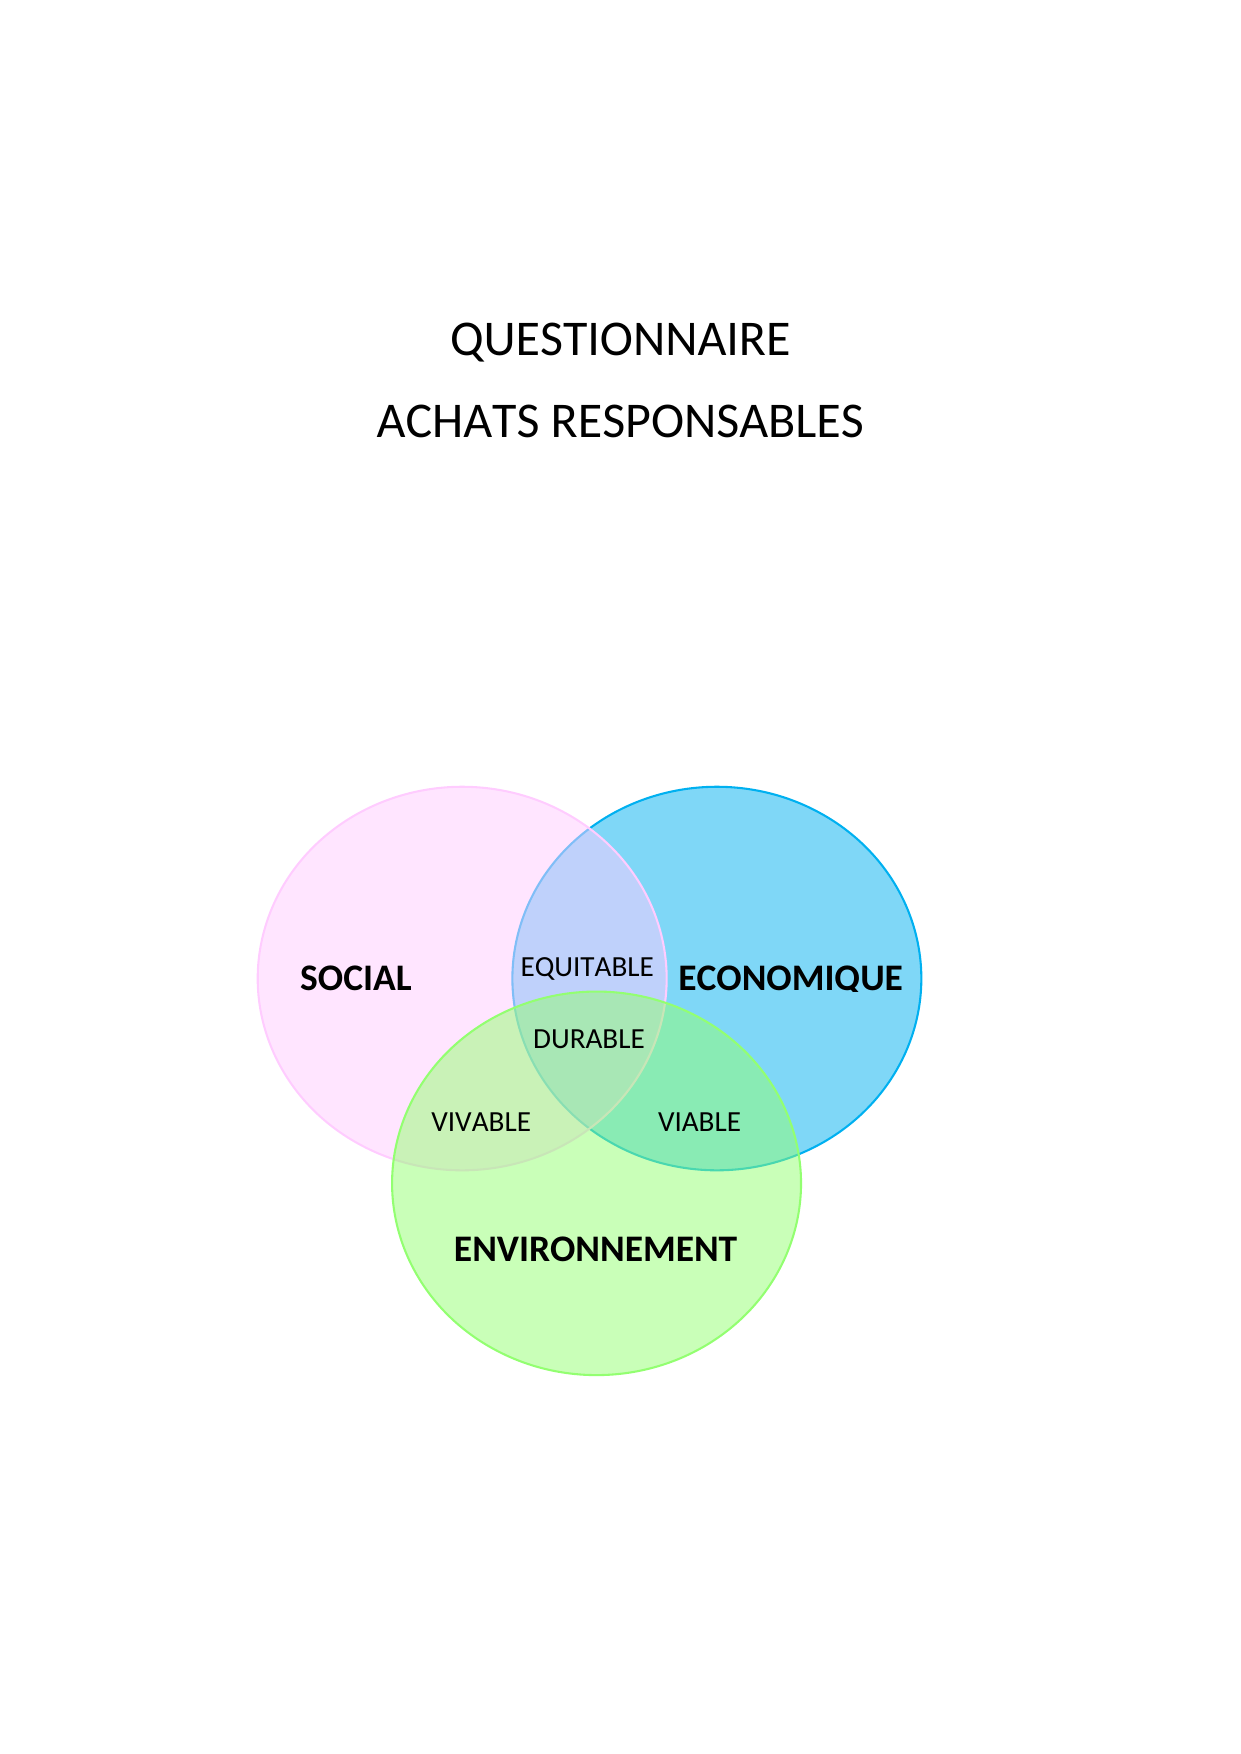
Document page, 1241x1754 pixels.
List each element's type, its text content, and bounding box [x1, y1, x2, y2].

text QUESTIONNAIRE [148, 307, 1093, 368]
text ACHATS RESPONSABLES [148, 389, 1093, 450]
